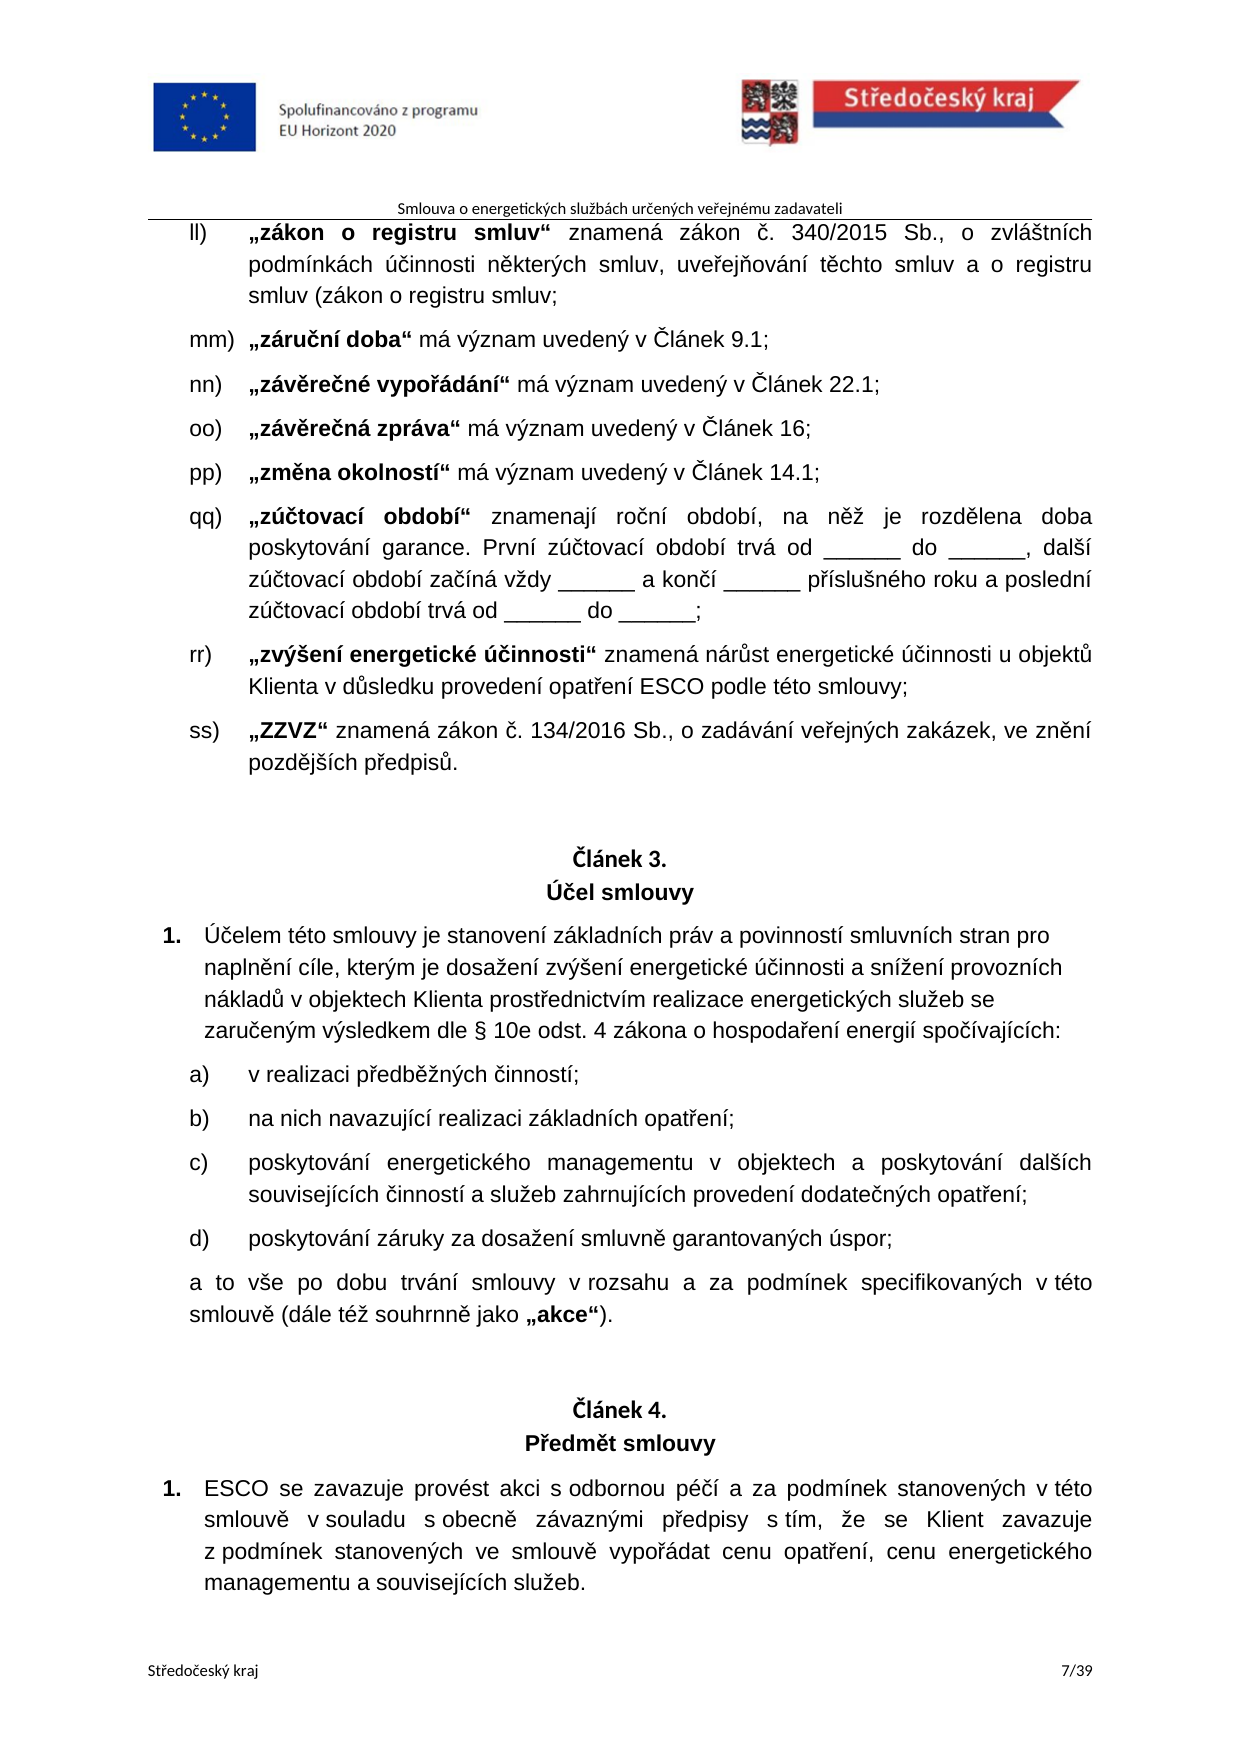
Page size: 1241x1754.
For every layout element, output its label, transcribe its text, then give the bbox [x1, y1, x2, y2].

subtitle Předmět smlouvy [148, 1395, 1092, 1457]
subtitle „závěrečná zpráva“ má význam uvedený v Článek 16; [189, 414, 1092, 441]
subtitle Účel smlouvy [148, 843, 1092, 905]
subtitle „závěrečné vypořádání“ má význam uvedený v Článek 22.1; [189, 371, 1092, 397]
subtitle „zvýšení energetické účinnosti“ znamená nárůst energetické účinnosti u objektů Klienta v důsledku provedení opatření ESCO podle této smlouvy; [189, 641, 1092, 699]
subtitle na nich navazující realizaci základních opatření; [189, 1105, 1092, 1132]
subtitle v realizaci předběžných činností; [189, 1061, 1092, 1088]
subtitle poskytování energetického managementu v objektech a poskytování dalších souvisejících činností a služeb zahrnujících provedení dodatečných opatření; [189, 1149, 1092, 1207]
subtitle poskytování záruky za dosažení smluvně garantovaných úspor; [189, 1225, 1092, 1251]
subtitle „zúčtovací období“ znamenají roční období, na něž je rozdělena doba poskytování garance. První zúčtovací období trvá od ______ do ______, další zúčtovací období začíná vždy ______ a končí ______ příslušného roku a poslední zúčtovací období trvá od ______ do ______; [189, 503, 1092, 624]
subtitle a to vše po dobu trvání smlouvy v rozsahu a za podmínek specifikovaných v této smlouvě (dále též souhrnně jako „akce“). [189, 1269, 1092, 1327]
picture [147, 73, 1093, 158]
subtitle ESCO se zavazuje provést akci s odbornou péčí a za podmínek stanovených v této smlouvě v souladu s obecně závaznými předpisy s tím, že se Klient zavazuje z podmínek stanovených ve smlouvě vypořádat cenu opatření, cenu energetického managementu a souvisejících služeb. [162, 1474, 1092, 1596]
subtitle Účelem této smlouvy je stanovení základních práv a povinností smluvních stran pro naplnění cíle, kterým je dosažení zvýšení energetické účinnosti a snížení provozních nákladů v objektech Klienta prostřednictvím realizace energetických služeb se zaručeným výsledkem dle § 10e odst. 4 zákona o hospodaření energií spočívajících: [162, 922, 1092, 1043]
subtitle „ZZVZ“ znamená zákon č. 134/2016 Sb., o zadávání veřejných zakázek, ve znění pozdějších předpisů. [189, 717, 1092, 775]
subtitle „změna okolností“ má význam uvedený v Článek 14.1; [189, 459, 1092, 485]
subtitle „záruční doba“ má význam uvedený v Článek 9.1; [189, 326, 1092, 353]
subtitle „zákon o registru smluv“ znamená zákon č. 340/2015 Sb., o zvláštních podmínkách účinnosti některých smluv, uveřejňování těchto smluv a o registru smluv (zákon o registru smluv; [189, 220, 1092, 309]
